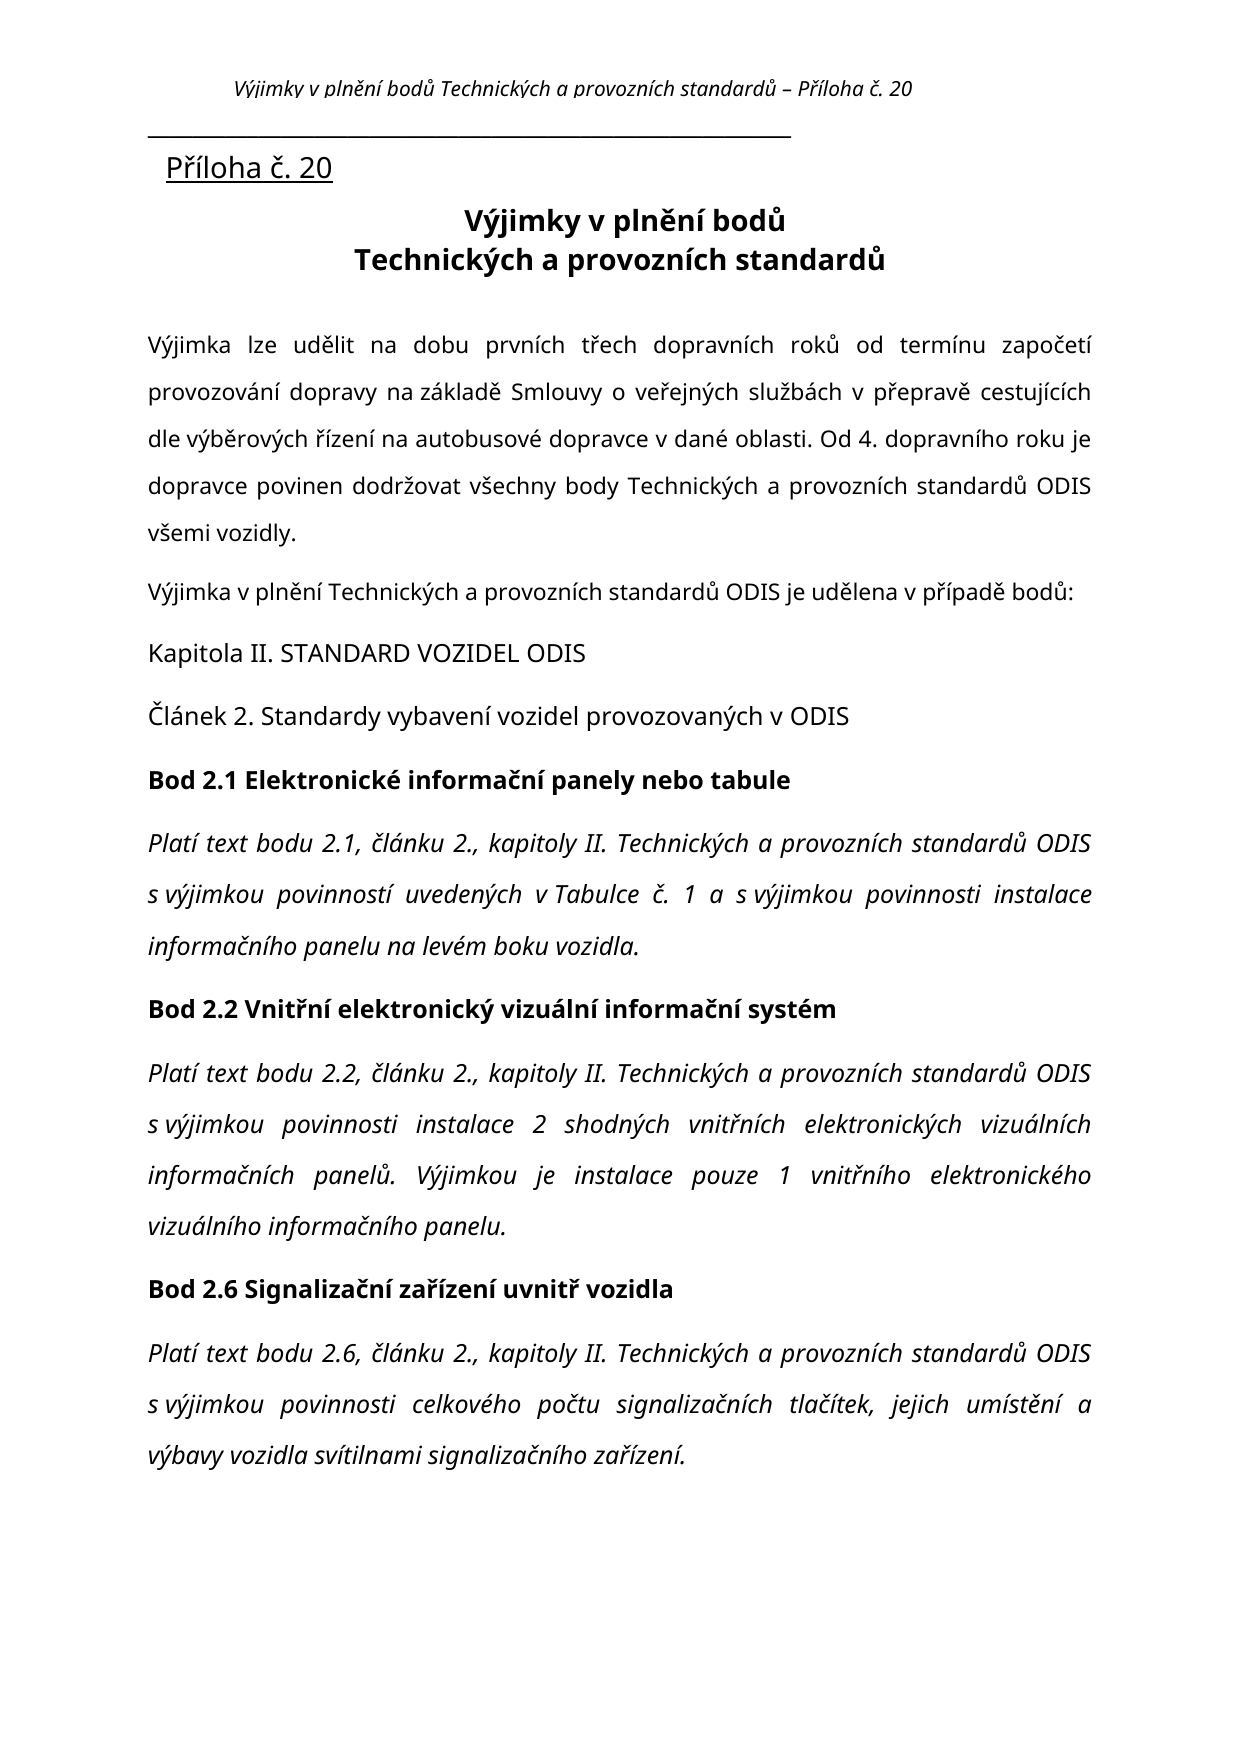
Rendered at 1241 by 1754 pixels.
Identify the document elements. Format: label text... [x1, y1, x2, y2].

text Výjimka v plnění Technických a provozních standardů ODIS je udělena v případě bodů: [148, 576, 1093, 607]
text Platí text bodu 2.2, článku 2., kapitoly II. Technických a provozních standardů ODIS s výjimkou povinnosti instalace 2 shodných vnitřních elektronických vizuálních informačních panelů. Výjimkou je instalace pouze 1 vnitřního elektronického vizuálního informačního panelu. [148, 1055, 1093, 1242]
text Platí text bodu 2.6, článku 2., kapitoly II. Technických a provozních standardů ODIS s výjimkou povinnosti celkového počtu signalizačních tlačítek, jejich umístění a výbavy vozidla svítilnami signalizačního zařízení. [148, 1335, 1093, 1472]
text Bod 2.2 Vnitřní elektronický vizuální informační systém [148, 992, 1093, 1026]
text Kapitola II. STANDARD VOZIDEL ODIS [148, 635, 1093, 669]
text Platí text bodu 2.1, článku 2., kapitoly II. Technických a provozních standardů ODIS s výjimkou povinností uvedených v Tabulce č. 1 a s výjimkou povinnosti instalace informačního panelu na levém boku vozidla. [148, 826, 1093, 962]
text Výjimky v plnění bodů Technických a provozních standardů [148, 200, 1093, 279]
text Příloha č. 20 [148, 148, 1093, 187]
text Bod 2.1 Elektronické informační panely nebo tabule [148, 762, 1093, 797]
text Bod 2.6 Signalizační zařízení uvnitř vozidla [148, 1272, 1093, 1306]
text Výjimka lze udělit na dobu prvních třech dopravních roků od termínu započetí provozování dopravy na základě Smlouvy o veřejných službách v přepravě cestujících dle výběrových řízení na autobusové dopravce v dané oblasti. Od 4. dopravního roku je dopravce povinen dodržovat všechny body Technických a provozních standardů ODIS všemi vozidly. [148, 329, 1093, 548]
text Článek 2. Standardy vybavení vozidel provozovaných v ODIS [148, 699, 1093, 733]
